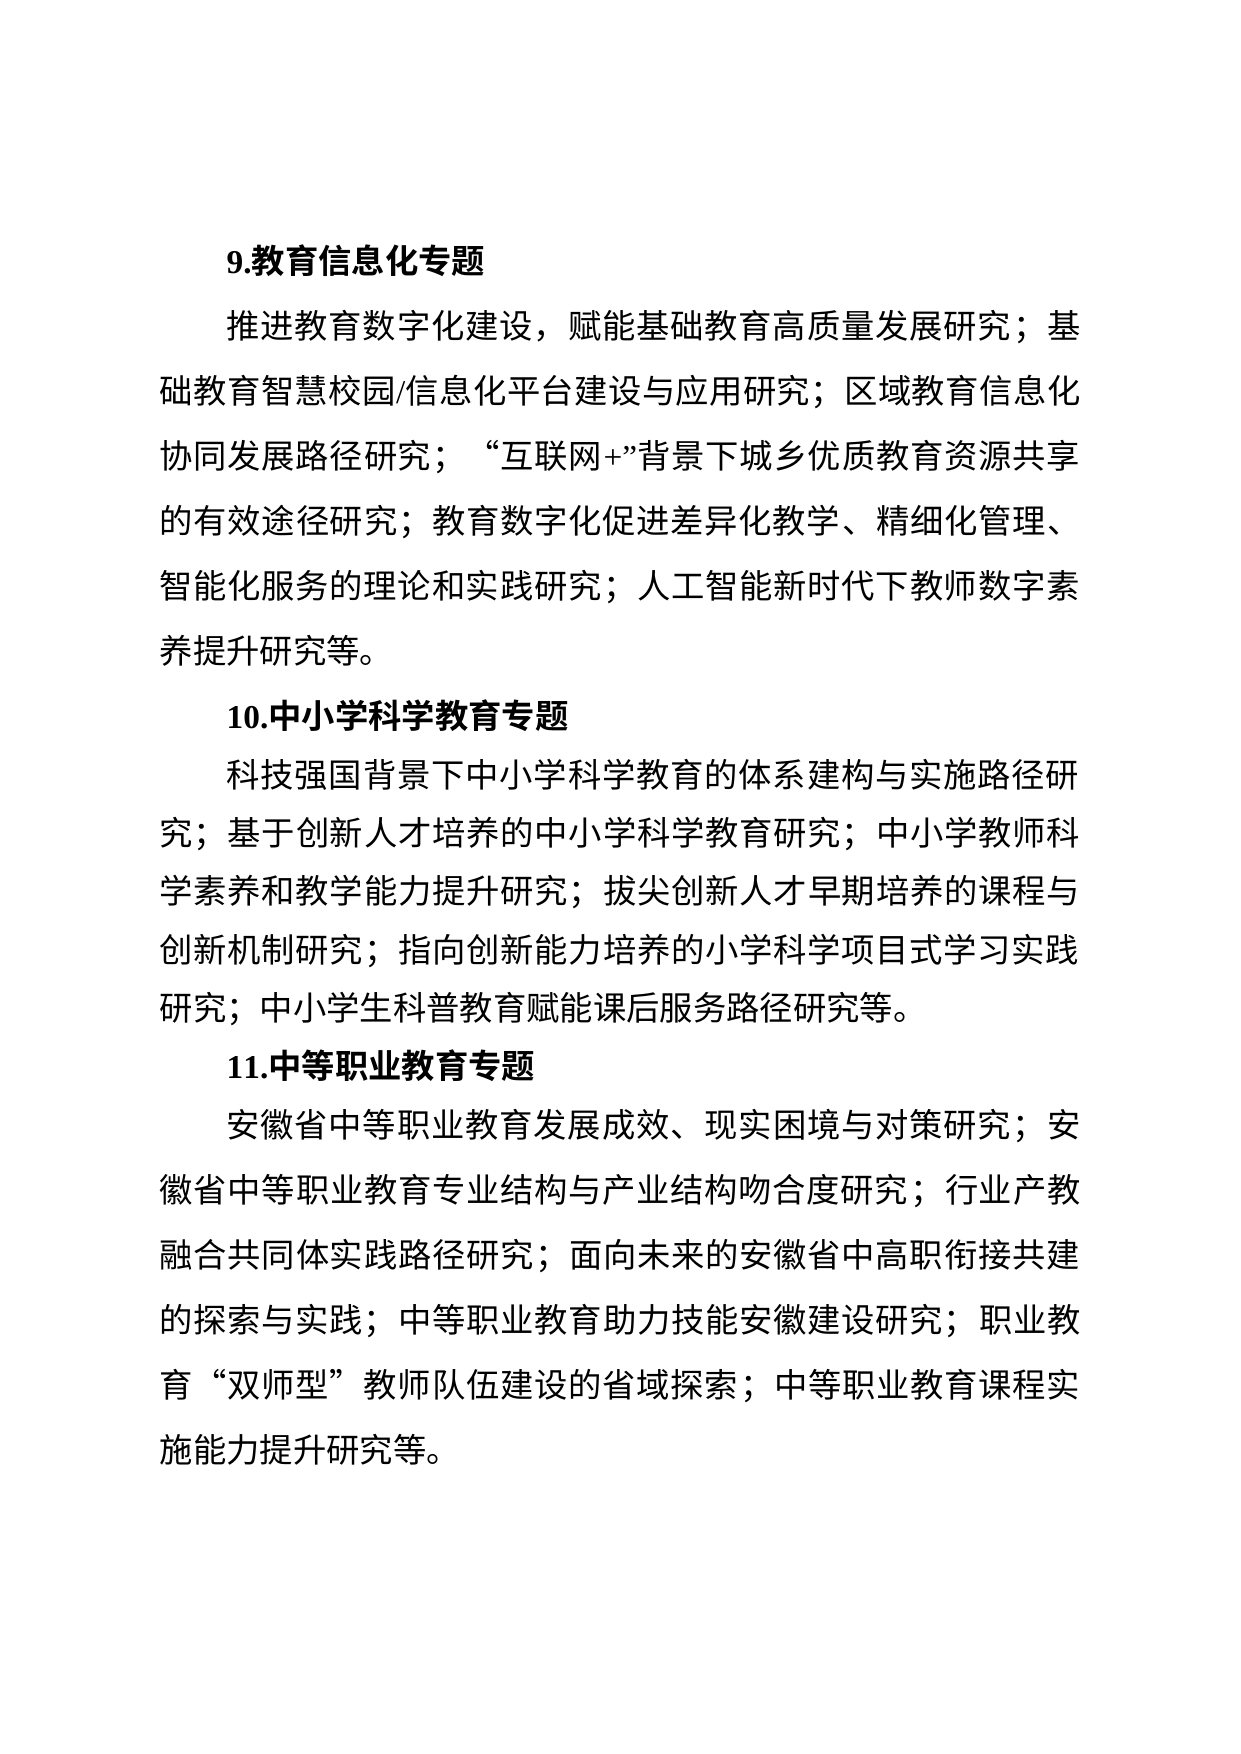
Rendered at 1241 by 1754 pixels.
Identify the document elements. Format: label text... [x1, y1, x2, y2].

text 推进教育数字化建设，赋能基础教育高质量发展研究；基础教育智慧校园/信息化平台建设与应用研究；区域教育信息化协同发展路径研究；“互联网+”背景下城乡优质教育资源共享的有效途径研究；教育数字化促进差异化教学、精细化管理、智能化服务的理论和实践研究；人工智能新时代下教师数字素养提升研究等。 [159, 292, 1081, 682]
text 安徽省中等职业教育发展成效、现实困境与对策研究；安徽省中等职业教育专业结构与产业结构吻合度研究；行业产教融合共同体实践路径研究；面向未来的安徽省中高职衔接共建的探索与实践；中等职业教育助力技能安徽建设研究；职业教育“双师型”教师队伍建设的省域探索；中等职业教育课程实施能力提升研究等。 [159, 1090, 1081, 1480]
list 科技强国背景下中小学科学教育的体系建构与实施路径研究；基于创新人才培养的中小学科学教育研究；中小学教师科学素养和教学能力提升研究；拔尖创新人才早期培养的课程与创新机制研究；指向创新能力培养的小学科学项目式学习实践研究；中小学生科普教育赋能课后服务路径研究等。 [159, 740, 1081, 1032]
list 11.中等职业教育专题 [159, 1032, 1081, 1090]
list 9.教育信息化专题 [159, 227, 1081, 292]
list 10.中小学科学教育专题 [159, 682, 1081, 740]
